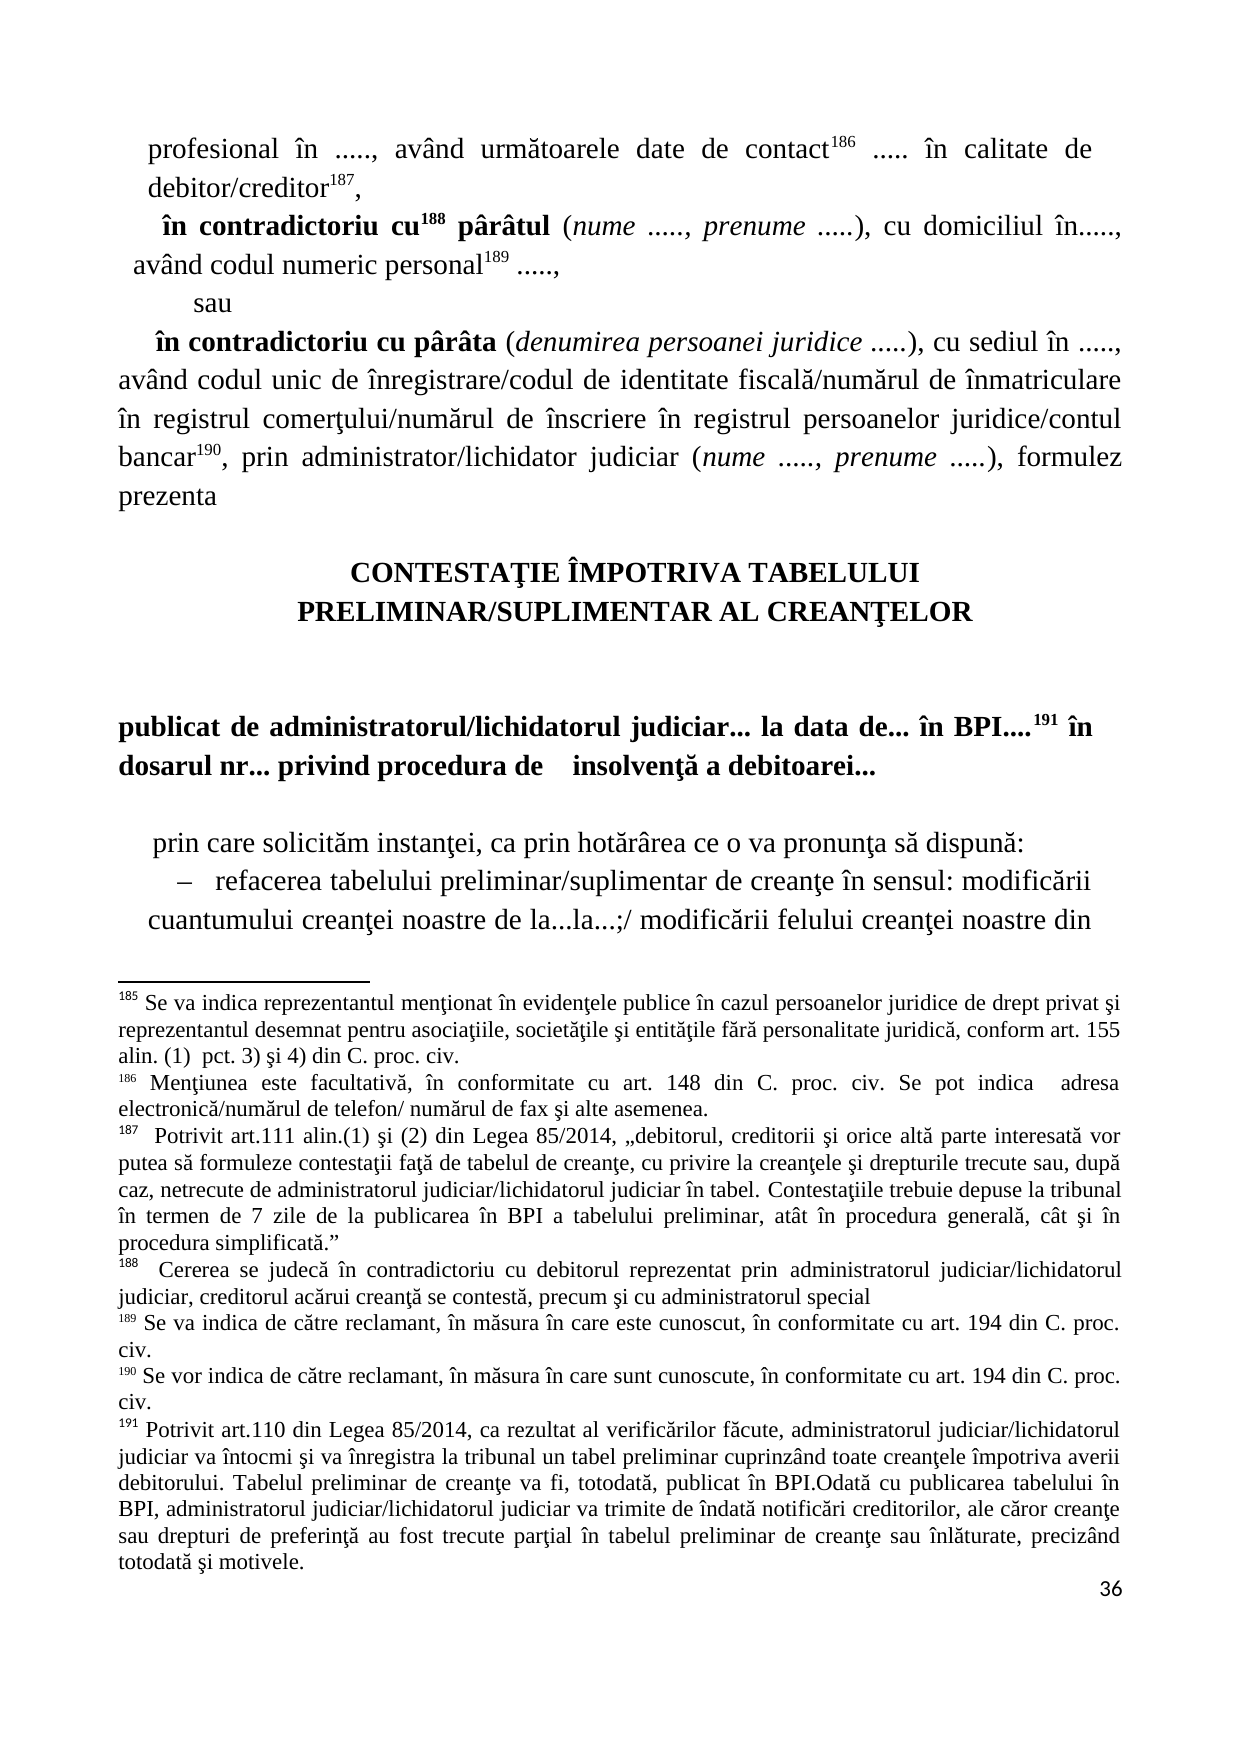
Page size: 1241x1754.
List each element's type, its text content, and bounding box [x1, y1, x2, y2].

text prin care solicităm instanţei, ca prin hotărârea ce o va pronunţa să dispună: [152, 825, 1122, 858]
text în contradictoriu cu pârâtul (nume ....., prenume .....), cu domiciliul în....., având codul numeric personal ....., [133, 208, 1122, 280]
text sau [156, 285, 1122, 319]
text Subscrisa (denumirea .....), cu sediul în ....., având codul unic de înregistrare/codul de identitate fiscală/numărul de înmatriculare în registrul comerţului/numărul de înscriere în registrul persoanelor juridice/contul bancar ....., cu sediulprocesual ales pentru comunicarea actelor de procedură la numitul (nume ....., prenume .....), cu domiciliul în ....., prin reprezentant (nume ....., prenume .....) şi prin avocat (nume ....., prenume .....), cu sediul profesional în ....., având următoarele date de contact ..... în calitate de debitor/creditor, [148, 131, 1093, 203]
text PRELIMINAR/SUPLIMENTAR AL CREANŢELOR [148, 594, 1093, 627]
text în contradictoriu cu pârâta (denumirea persoanei juridice .....), cu sediul în ....., având codul unic de înregistrare/codul de identitate fiscală/numărul de înmatriculare în registrul comerţului/numărul de înscriere în registrul persoanelor juridice/contul bancar, prin administrator/lichidator judiciar (nume ....., prenume .....), formulez prezenta [118, 324, 1122, 512]
text publicat de administratorul/lichidatorul judiciar... la data de... în BPI.... în dosarul nr... privind procedura de insolvenţă a debitoarei... [118, 709, 1093, 781]
text CONTESTAŢIE ÎMPOTRIVA TABELULUI [148, 555, 1093, 589]
text – refacerea tabelului preliminar/suplimentar de creanţe în sensul: modificării cuantumului creanţei noastre de la...la...;/ modificării felului creanţei noastre din creanţă...în creanţă...;/ înscrierii garanţiei creanţei noastre constând în...;/ modificării ordinii de prioritate în sensul.... [148, 863, 1093, 936]
